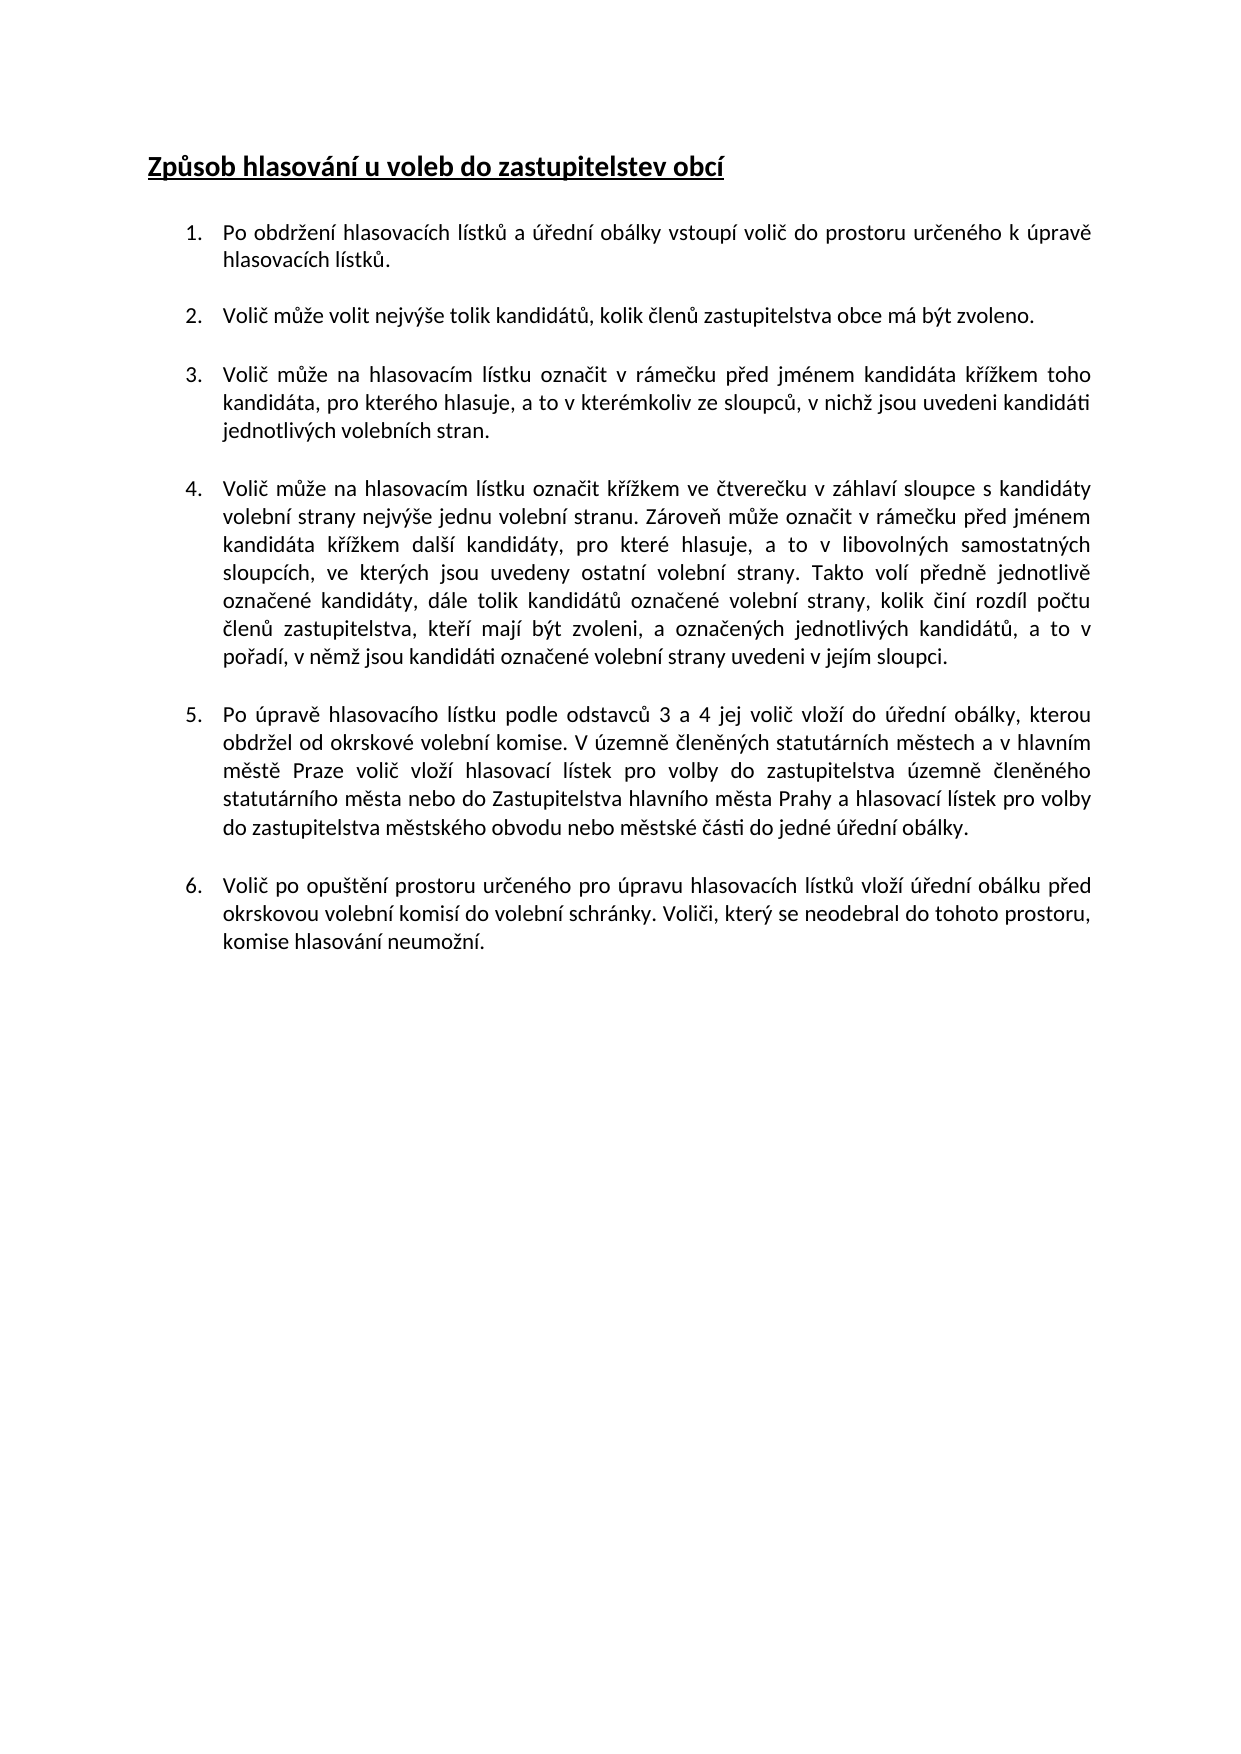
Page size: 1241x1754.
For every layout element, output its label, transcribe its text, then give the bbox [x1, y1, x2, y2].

list Po obdržení hlasovacích lístků a úřední obálky vstoupí volič do prostoru určeného k úpravě hlasovacích lístků. [185, 218, 1093, 274]
list Volič může na hlasovacím lístku označit křížkem ve čtverečku v záhlaví sloupce s kandidáty volební strany nejvýše jednu volební stranu. Zároveň může označit v rámečku před jménem kandidáta křížkem další kandidáty, pro které hlasuje, a to v libovolných samostatných sloupcích, ve kterých jsou uvedeny ostatní volební strany. Takto volí předně jednotlivě označené kandidáty, dále tolik kandidátů označené volební strany, kolik činí rozdíl počtu členů zastupitelstva, kteří mají být zvoleni, a označených jednotlivých kandidátů, a to v pořadí, v němž jsou kandidáti označené volební strany uvedeni v jejím sloupci. [185, 474, 1093, 670]
list Volič po opuštění prostoru určeného pro úpravu hlasovacích lístků vloží úřední obálku před okrskovou volební komisí do volební schránky. Voliči, který se neodebral do tohoto prostoru, komise hlasování neumožní. [185, 871, 1093, 955]
text Způsob hlasování u voleb do zastupitelstev obcí [148, 148, 1093, 183]
list Volič může volit nejvýše tolik kandidátů, kolik členů zastupitelstva obce má být zvoleno. [185, 302, 1093, 330]
list Po úpravě hlasovacího lístku podle odstavců 3 a 4 jej volič vloží do úřední obálky, kterou obdržel od okrskové volební komise. V územně členěných statutárních městech a v hlavním městě Praze volič vloží hlasovací lístek pro volby do zastupitelstva územně členěného statutárního města nebo do Zastupitelstva hlavního města Prahy a hlasovací lístek pro volby do zastupitelstva městského obvodu nebo městské části do jedné úřední obálky. [185, 701, 1093, 841]
list Volič může na hlasovacím lístku označit v rámečku před jménem kandidáta křížkem toho kandidáta, pro kterého hlasuje, a to v kterémkoliv ze sloupců, v nichž jsou uvedeni kandidáti jednotlivých volebních stran. [185, 360, 1093, 444]
